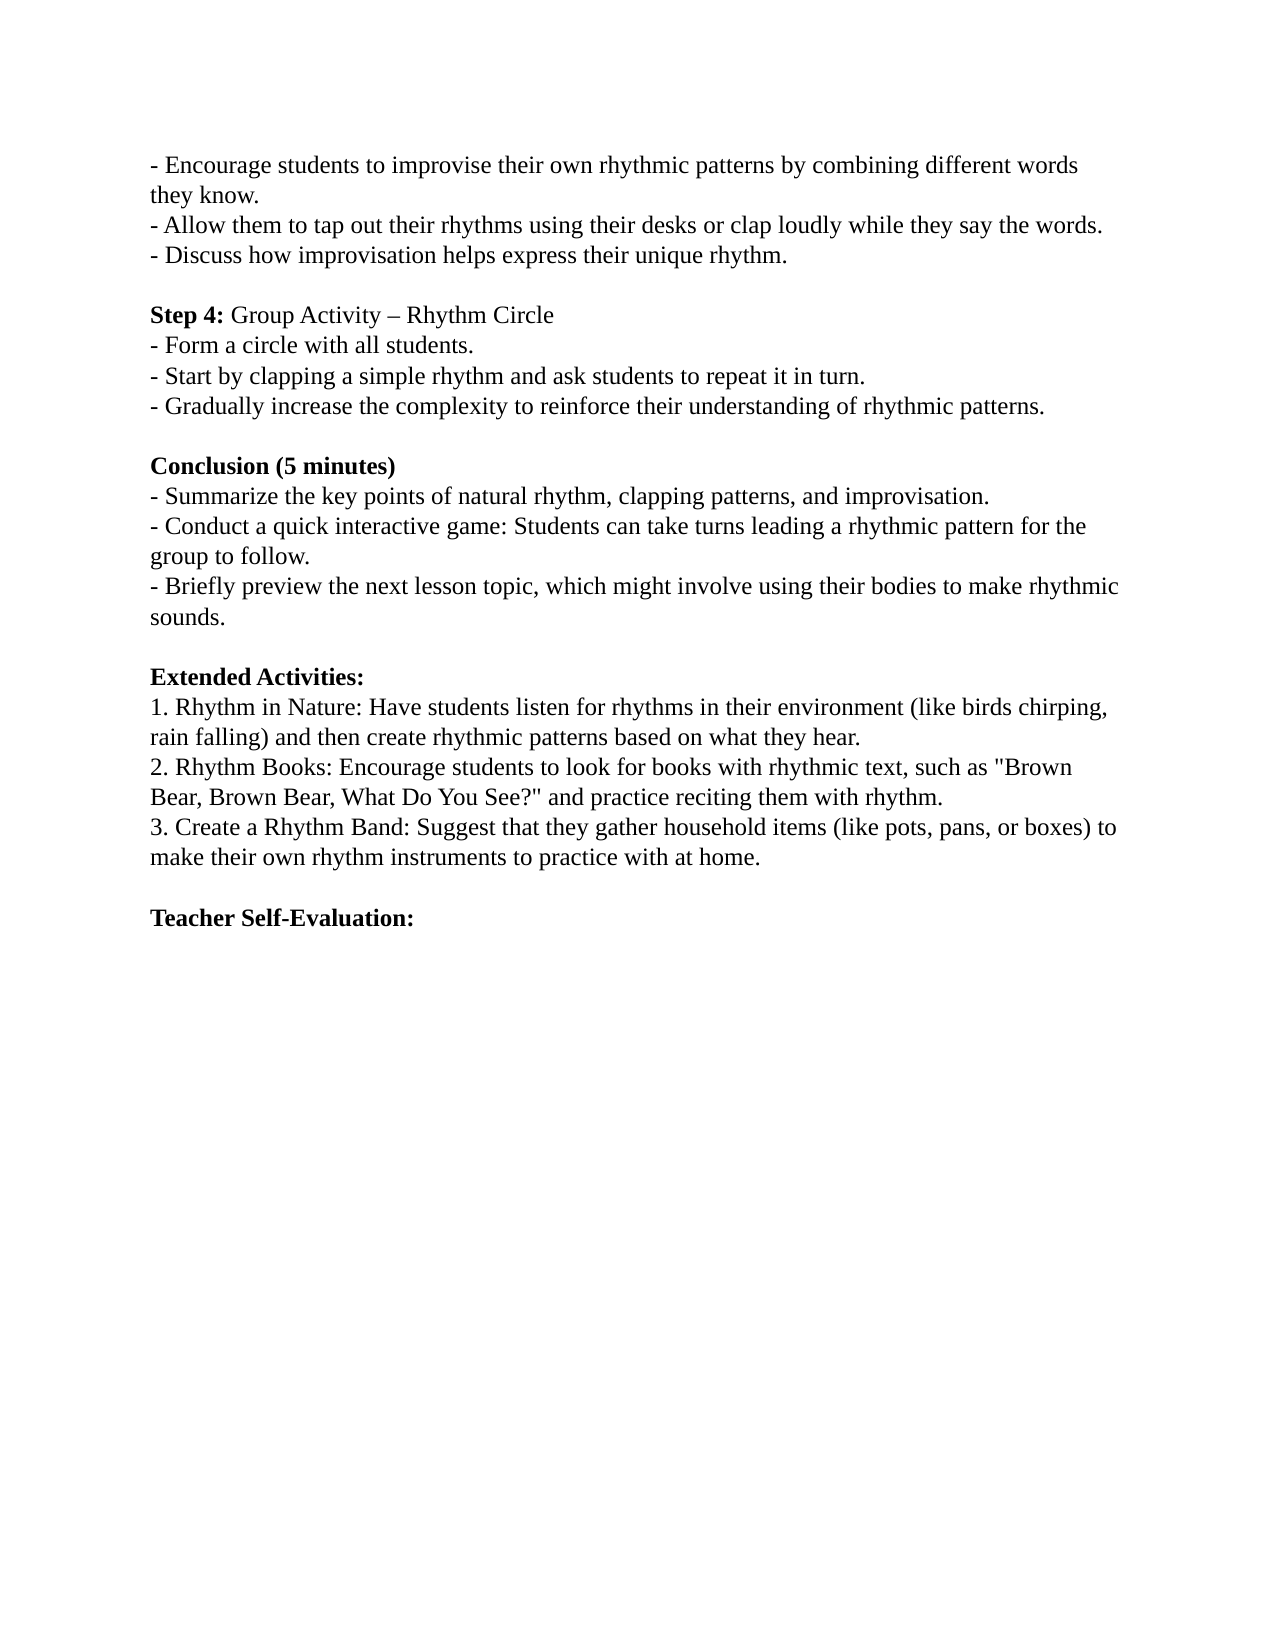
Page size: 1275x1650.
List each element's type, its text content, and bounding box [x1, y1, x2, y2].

text - Summarize the key points of natural rhythm, clapping patterns, and improvisation. [150, 481, 1125, 510]
text - Start by clapping a simple rhythm and ask students to repeat it in turn. [150, 361, 1125, 389]
text - Conduct a quick interactive game: Students can take turns leading a rhythmic pattern for the group to follow. [150, 511, 1125, 570]
text Step 4: Group Activity – Rhythm Circle [150, 301, 1125, 329]
text Conclusion (5 minutes) [150, 451, 1125, 480]
text 1. Rhythm in Nature: Have students listen for rhythms in their environment (like birds chirping, rain falling) and then create rhythmic patterns based on what they hear. [150, 692, 1125, 751]
text - Form a circle with all students. [150, 331, 1125, 359]
text Teacher Self-Evaluation: [150, 903, 1125, 931]
text - Encourage students to improvise their own rhythmic patterns by combining different words they know. [150, 150, 1125, 209]
text - Discuss how improvisation helps express their unique rhythm. [150, 240, 1125, 269]
text - Allow them to tap out their rhythms using their desks or clap loudly while they say the words. [150, 210, 1125, 239]
text - Gradually increase the complexity to reinforce their understanding of rhythmic patterns. [150, 391, 1125, 419]
text 2. Rhythm Books: Encourage students to look for books with rhythmic text, such as "Brown Bear, Brown Bear, What Do You See?" and practice reciting them with rhythm. [150, 752, 1125, 811]
text - Briefly preview the next lesson topic, which might involve using their bodies to make rhythmic sounds. [150, 571, 1125, 630]
text 3. Create a Rhythm Band: Suggest that they gather household items (like pots, pans, or boxes) to make their own rhythm instruments to practice with at home. [150, 812, 1125, 871]
text Extended Activities: [150, 662, 1125, 691]
